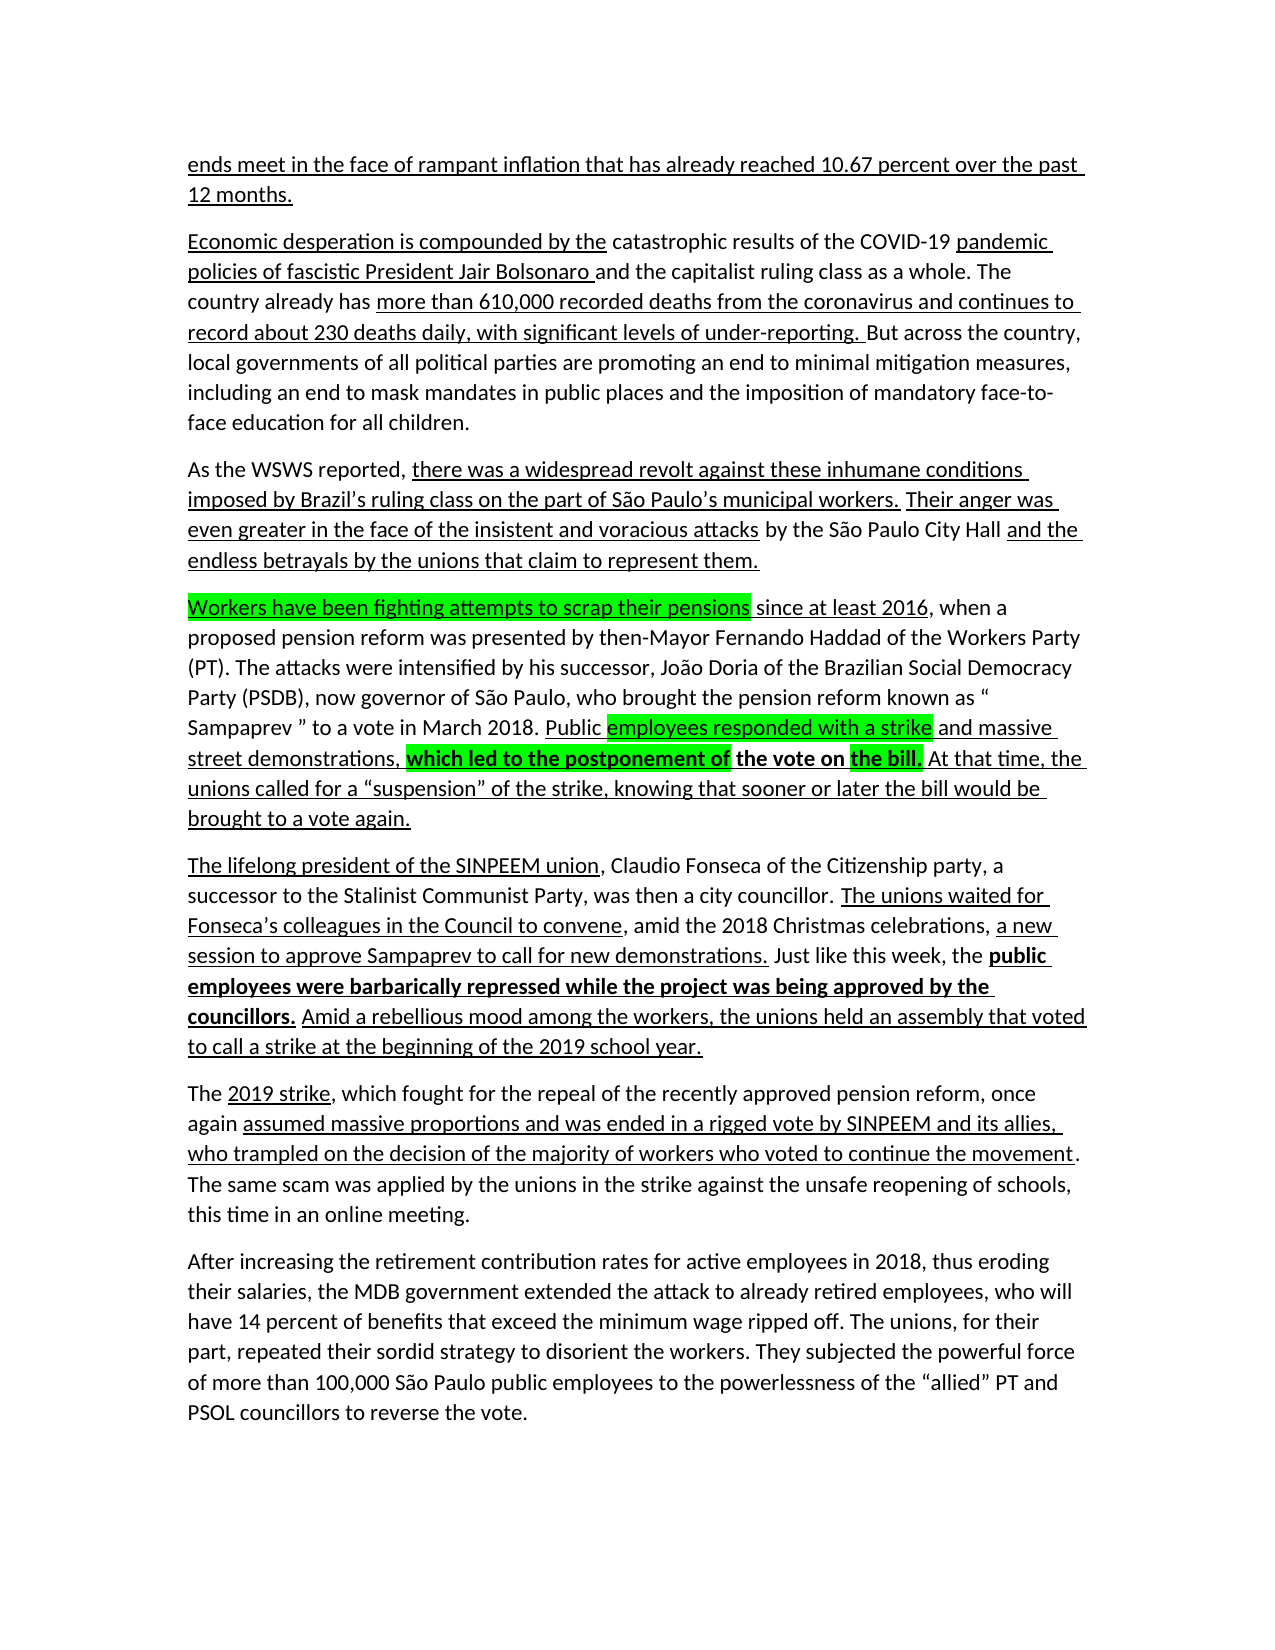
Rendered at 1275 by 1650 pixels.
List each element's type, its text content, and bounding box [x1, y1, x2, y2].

text The lifelong president of the SINPEEM union, Claudio Fonseca of the Citizenship party, a successor to the Stalinist Communist Party, was then a city councillor. The unions waited for Fonseca’s colleagues in the Council to convene, amid the 2018 Christmas celebrations, a new session to approve Sampaprev to call for new demonstrations. Just like this week, the public employees were barbarically repressed while the project was being approved by the councillors. Amid a rebellious mood among the workers, the unions held an assembly that voted to call a strike at the beginning of the 2019 school year. [187, 851, 1087, 1060]
text Workers have been fighting attempts to scrap their pensions since at least 2016, when a proposed pension reform was presented by then-Mayor Fernando Haddad of the Workers Party (PT). The attacks were intensified by his successor, João Doria of the Brazilian Social Democracy Party (PSDB), now governor of São Paulo, who brought the pension reform known as “ Sampaprev ” to a vote in March 2018. Public employees responded with a strike and massive street demonstrations, which led to the postponement of the vote on the bill. At that time, the unions called for a “suspension” of the strike, knowing that sooner or later the bill would be brought to a vote again. [187, 593, 1087, 768]
text Workers have been fighting attempts to scrap their pensions since at least 2016, when a proposed pension reform was presented by then-Mayor Fernando Haddad of the Workers Party (PT). The attacks were intensified by his successor, João Doria of the Brazilian Social Democracy Party (PSDB), now governor of São Paulo, who brought the pension reform known as “ Sampaprev ” to a vote in March 2018. Public employees responded with a strike and massive street demonstrations, which led to the postponement of the vote on the bill. At that time, the unions called for a “suspension” of the strike, knowing that sooner or later the bill would be brought to a vote again. [187, 769, 1087, 832]
text After increasing the retirement contribution rates for active employees in 2018, thus eroding their salaries, the MDB government extended the attack to already retired employees, who will have 14 percent of benefits that exceed the minimum wage ripped off. The unions, for their part, repeated their sordid strategy to disorient the workers. They subjected the powerful force of more than 100,000 São Paulo public employees to the powerlessness of the “allied” PT and PSOL councillors to reverse the vote. [187, 1247, 1087, 1426]
text The 2019 strike, which fought for the repeal of the recently approved pension reform, once again assumed massive proportions and was ended in a rigged vote by SINPEEM and its allies, who trampled on the decision of the majority of workers who voted to continue the movement. The same scam was applied by the unions in the strike against the unsafe reopening of schools, this time in an online meeting. [187, 1079, 1087, 1228]
text As the WSWS reported, there was a widespread revolt against these inhumane conditions imposed by Brazil’s ruling class on the part of São Paulo’s municipal workers. Their anger was even greater in the face of the insistent and voracious attacks by the São Paulo City Hall and the endless betrayals by the unions that claim to represent them. [187, 455, 1087, 574]
text Economic desperation is compounded by the catastrophic results of the COVID-19 pandemic policies of fascistic President Jair Bolsonaro and the capitalist ruling class as a whole. The country already has more than 610,000 recorded deaths from the coronavirus and continues to record about 230 deaths daily, with significant levels of under-reporting. But across the country, local governments of all political parties are promoting an end to minimal mitigation measures, including an end to mask mandates in public places and the imposition of mandatory face-to-face education for all children. [187, 227, 1087, 436]
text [187, 150, 1087, 208]
